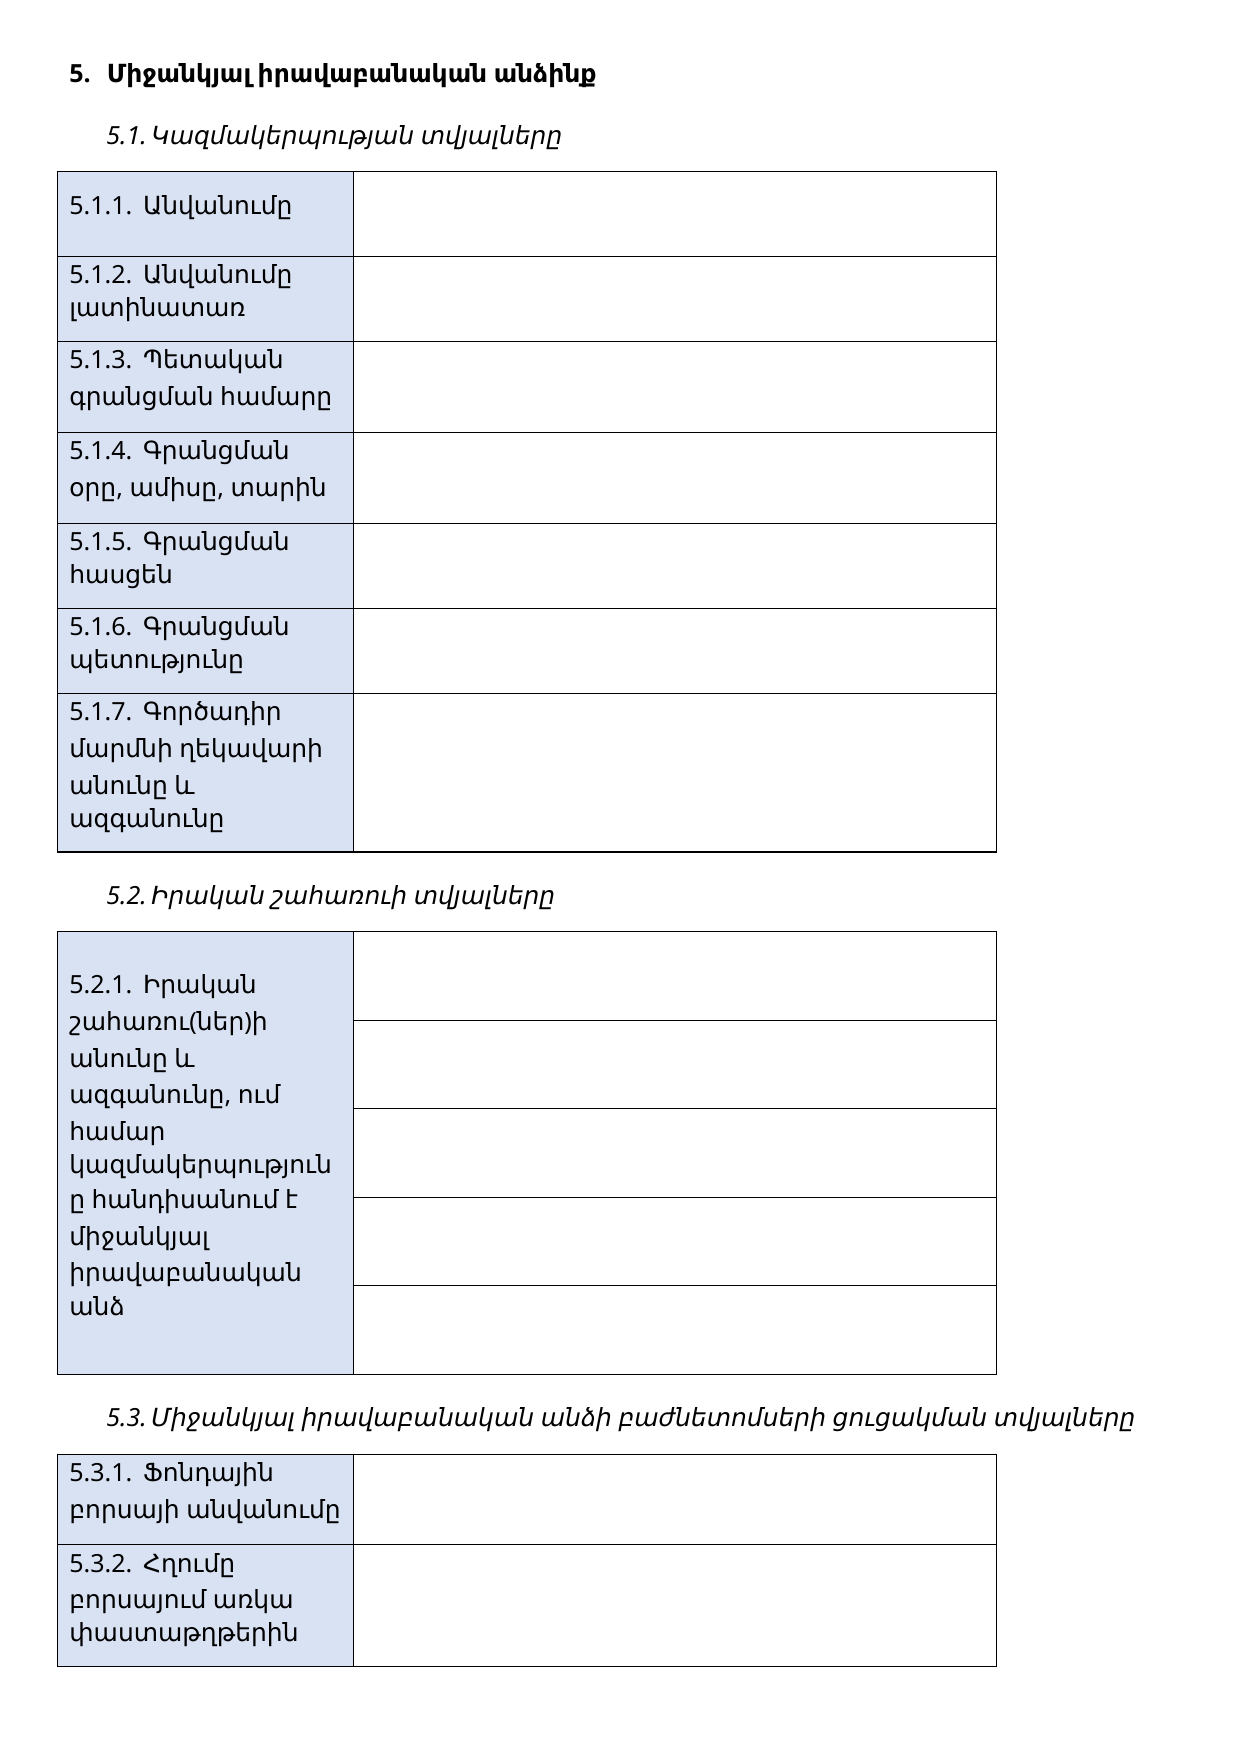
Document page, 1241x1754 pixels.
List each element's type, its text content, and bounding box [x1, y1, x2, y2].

table_cell [354, 694, 996, 851]
table_header [354, 1455, 996, 1544]
table_header Անվանումը [58, 172, 353, 256]
table_cell [354, 1109, 996, 1197]
table_cell Պետական գրանցման համարը [58, 342, 353, 432]
table_cell [354, 524, 996, 608]
list Կազմակերպության տվյալները [106, 117, 1167, 151]
list Միջանկյալ իրավաբանական անձի բաժնետոմսերի ցուցակման տվյալները [106, 1400, 1167, 1434]
table_cell Գրանցման հասցեն [58, 524, 353, 608]
table_cell Անվանումը լատինատառ [58, 257, 353, 341]
table_cell [354, 1021, 996, 1108]
table_cell [354, 342, 996, 432]
table_header Ֆոնդային բորսայի անվանումը [58, 1455, 353, 1544]
table_cell [354, 1286, 996, 1374]
table_cell Գրանցման պետությունը [58, 609, 353, 693]
table_cell Գործադիր մարմնի ղեկավարի անունը և ազգանունը [58, 694, 353, 851]
table_cell [354, 257, 996, 341]
table_header [354, 932, 996, 1020]
list Միջանկյալ իրավաբանական անձինք [69, 56, 1167, 89]
table_header Իրական շահառու(ներ)ի անունը և ազգանունը, ում համար կազմակերպությունը հանդիսանում է միջանկյալ իրավաբանական անձ [58, 932, 353, 1374]
table_cell [354, 1198, 996, 1285]
table_cell [354, 433, 996, 523]
table_header [354, 172, 996, 256]
table_cell Հղումը բորսայում առկա փաստաթղթերին [58, 1545, 353, 1666]
table_cell Գրանցման օրը, ամիսը, տարին [58, 433, 353, 523]
table_cell [354, 1545, 996, 1666]
list Իրական շահառուի տվյալները [106, 877, 1167, 912]
table_cell [354, 609, 996, 693]
